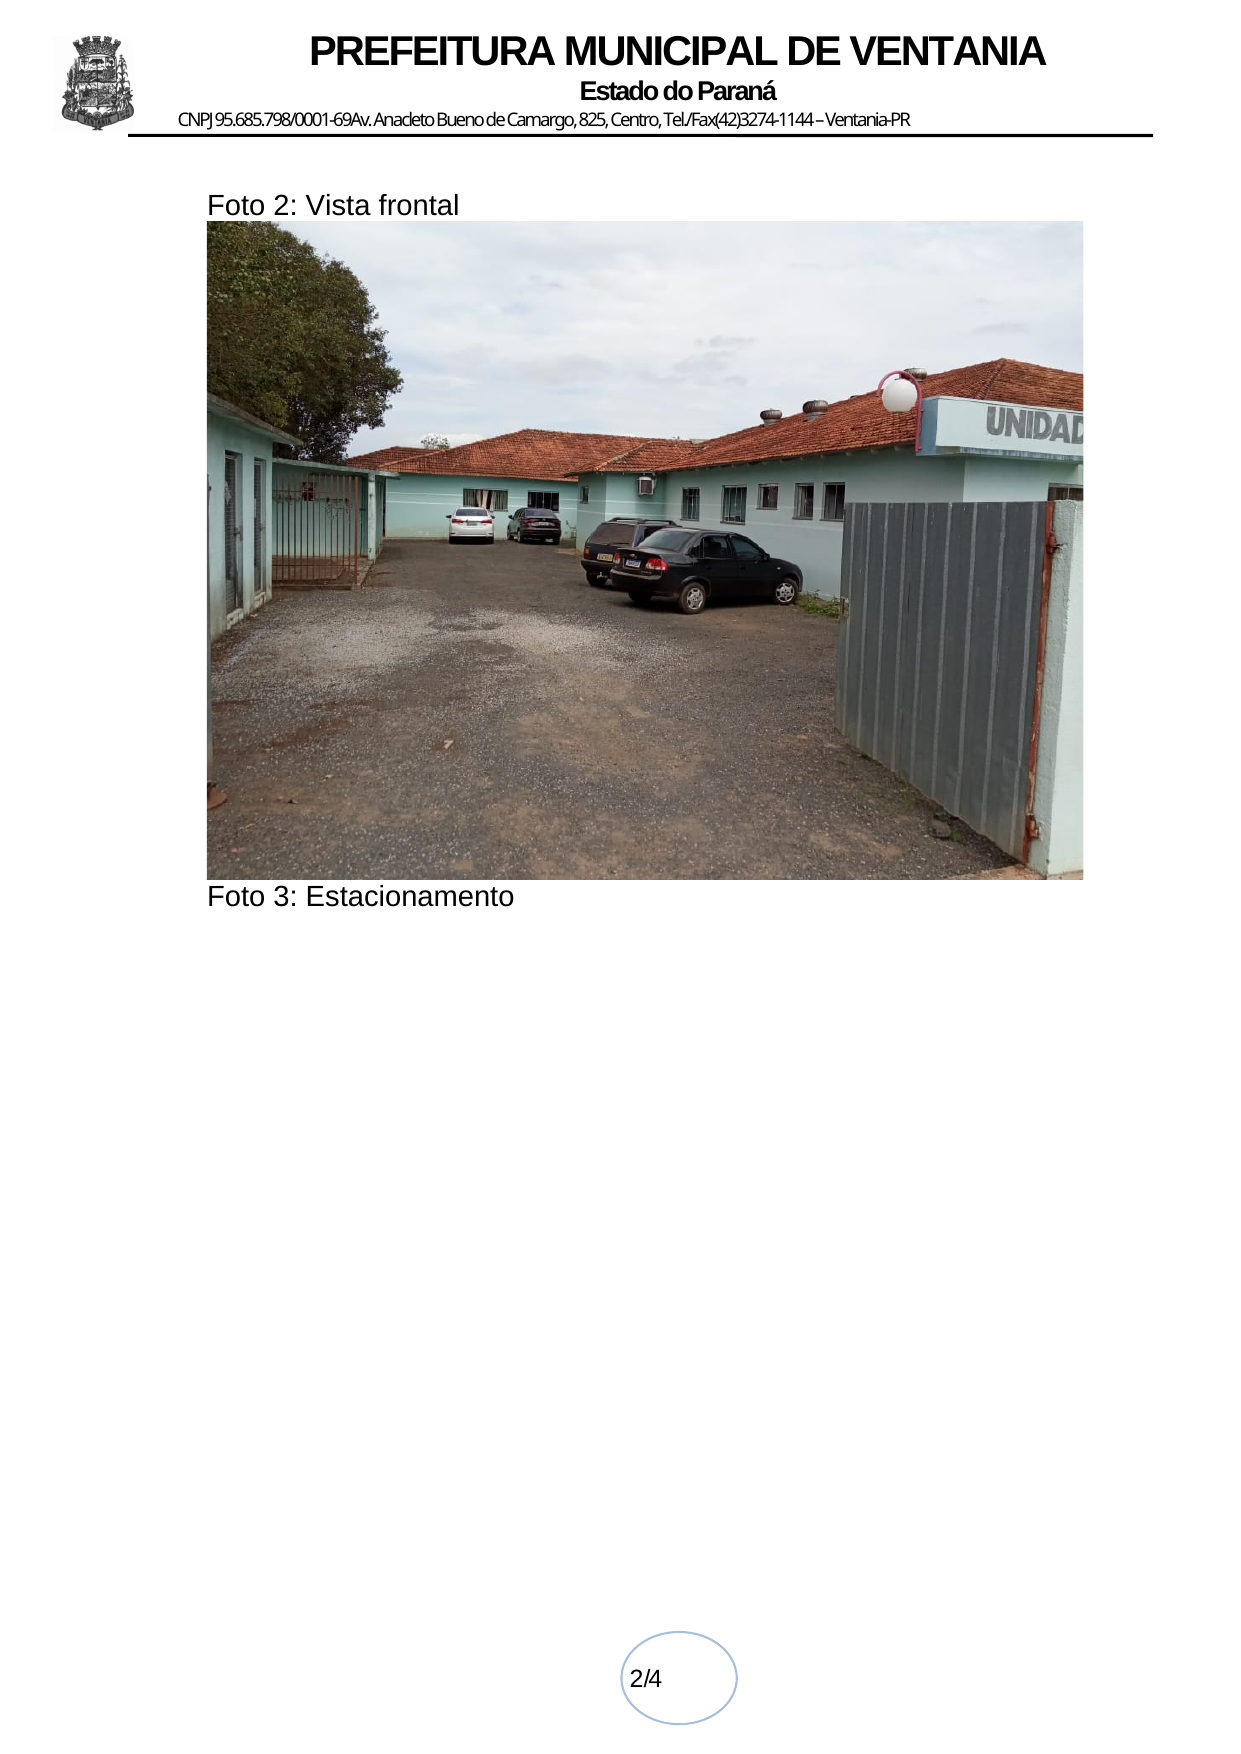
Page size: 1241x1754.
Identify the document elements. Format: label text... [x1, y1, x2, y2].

text Foto 3: Estacionamento [207, 879, 1152, 913]
text Foto 2: Vista frontal [207, 188, 1152, 222]
picture [206, 221, 1084, 880]
